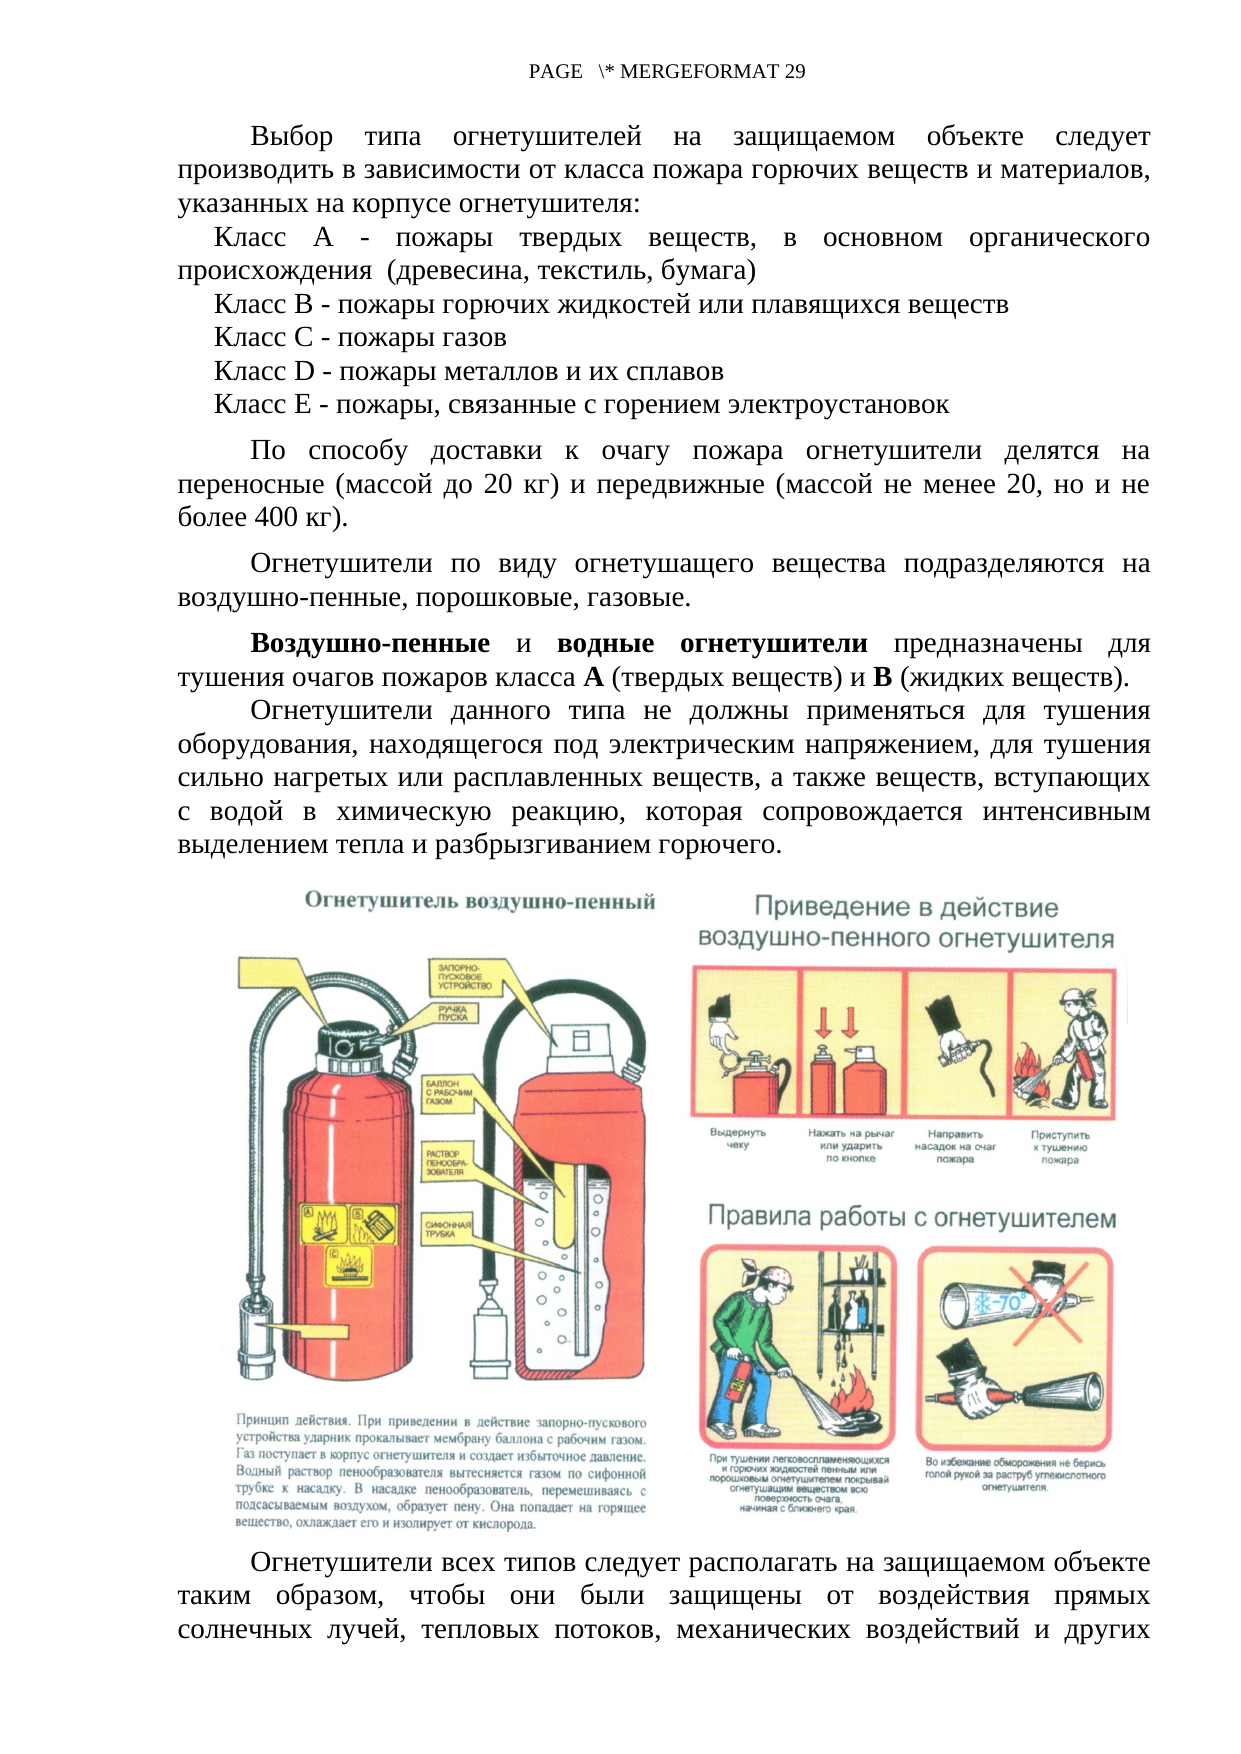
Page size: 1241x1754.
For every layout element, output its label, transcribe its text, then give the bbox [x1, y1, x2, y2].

text Огнетушители по виду огнетушащего вещества подразделяются на воздушно-пенные, порошковые, газовые. [177, 546, 1152, 613]
text Воздушно-пенные и водные огнетушители предназначены для тушения очагов пожаров класса А (твердых веществ) и В (жидких веществ). [177, 625, 1152, 692]
text Класс А - пожары твердых веществ, в основном органического происхождения (древесина, текстиль, бумага) [177, 219, 1152, 286]
text Выбор типа огнетушителей на защищаемом объекте следует производить в зависимости от класса пожара горючих веществ и материалов, указанных на корпусе огнетушителя: [177, 118, 1152, 219]
text Класс В - пожары горючих жидкостей или плавящихся веществ [177, 286, 1152, 319]
text По способу доставки к очагу пожара огнетушители делятся на переносные (массой до 20 кг) и передвижные (массой не менее 20, но и не более 400 кг). [177, 432, 1152, 533]
text Огнетушители данного типа не должны применяться для тушения оборудования, находящегося под электрическим напряжением, для тушения сильно нагретых или расплавленных веществ, а также веществ, вступающих с водой в химическую реакцию, которая сопровождается интенсивным выделением тепла и разбрызгиванием горючего. [177, 692, 1152, 860]
text Класс С - пожары газов [177, 319, 1152, 353]
text Класс D - пожары металлов и их сплавов [177, 353, 1152, 386]
picture [213, 860, 1128, 1544]
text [177, 1544, 1152, 1644]
text Класс Е - пожары, связанные с горением электроустановок [177, 386, 1152, 420]
